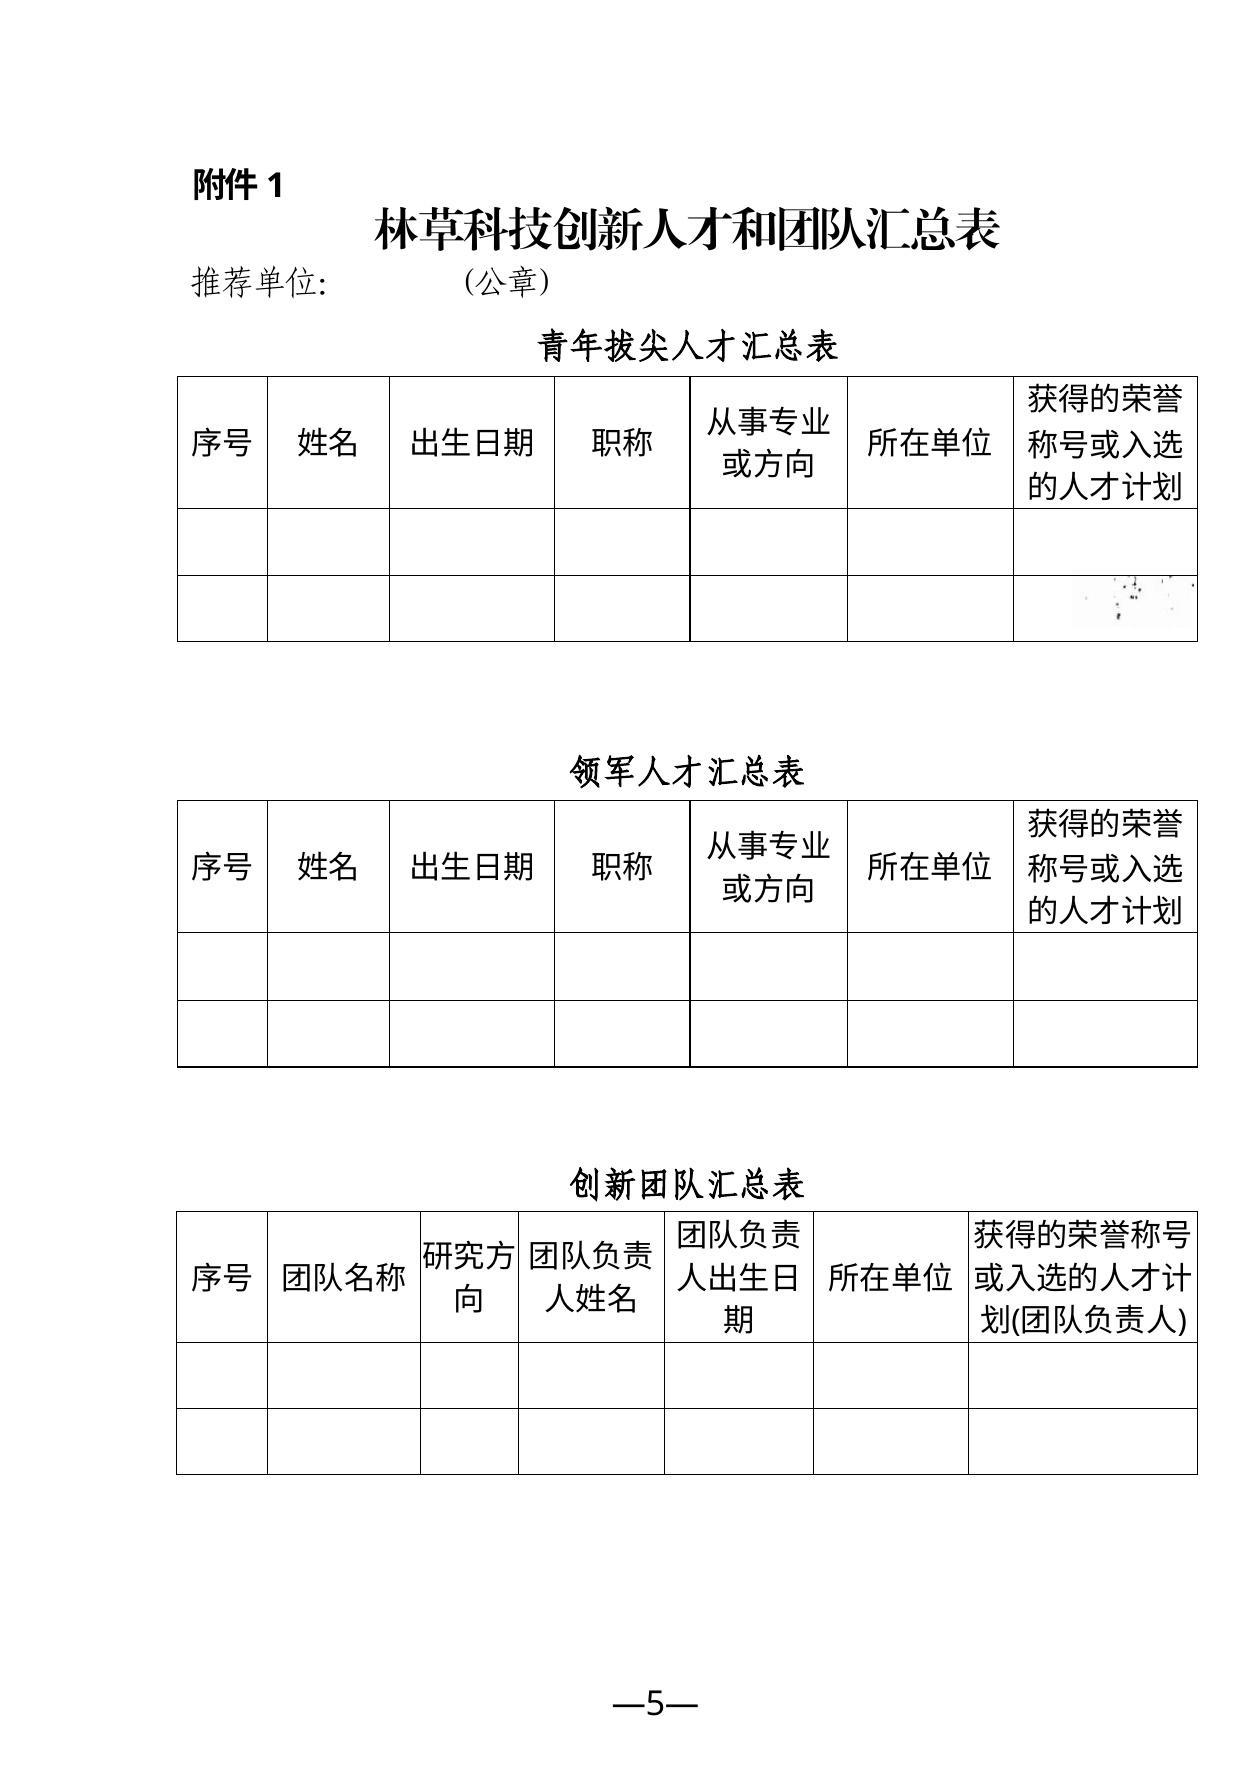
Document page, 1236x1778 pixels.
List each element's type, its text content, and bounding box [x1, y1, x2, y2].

table_header 姓名 [268, 377, 389, 508]
table_cell [177, 1343, 267, 1408]
text 创新团队汇总表 [177, 1168, 1198, 1203]
text 推荐单位： (公章) [189, 266, 1198, 301]
text 林草科技创新人才和团队汇总表 [177, 206, 1198, 255]
table_header 姓名 [268, 801, 389, 932]
picture [1072, 576, 1194, 628]
table_cell [268, 933, 389, 999]
table_cell [969, 1409, 1197, 1474]
table_cell [665, 1343, 813, 1408]
table_cell [268, 1001, 389, 1066]
table_cell [555, 509, 689, 575]
table_header 出生日期 [390, 377, 554, 508]
table_header 团队名称 [268, 1212, 420, 1342]
table_cell [555, 576, 689, 641]
table_cell [177, 1409, 267, 1474]
table_cell [519, 1343, 664, 1408]
table_cell [814, 1343, 968, 1408]
text 领军人才汇总表 [177, 755, 1198, 790]
table_cell [848, 933, 1013, 999]
table_cell [555, 1001, 689, 1066]
table_cell [1014, 933, 1197, 999]
table_header 研究方向 [421, 1212, 518, 1342]
table_cell [390, 1001, 554, 1066]
table_header 获得的荣誉 称号或入选 的人才计划 [1014, 801, 1197, 932]
table_cell [848, 1001, 1013, 1066]
table_cell [969, 1343, 1197, 1408]
table_cell [519, 1409, 664, 1474]
table_cell [1014, 576, 1197, 641]
table_cell [691, 576, 847, 641]
text 青年拔尖人才汇总表 [177, 329, 1198, 364]
table_cell [691, 1001, 847, 1066]
table_header 序号 [178, 377, 267, 508]
table_header 职称 [555, 801, 689, 932]
table_cell [268, 509, 389, 575]
table_cell [390, 933, 554, 999]
table_cell [178, 576, 267, 641]
table_cell [1014, 1001, 1197, 1066]
table_header 团队负责人姓名 [519, 1212, 664, 1342]
table_cell [178, 509, 267, 575]
table_cell [848, 509, 1013, 575]
table_cell [421, 1409, 518, 1474]
table_cell [691, 509, 847, 575]
table_header 获得的荣誉称号或入选的人才计划(团队负责人) [969, 1212, 1197, 1342]
table_header 序号 [178, 801, 267, 932]
table_header 从事专业 或方向 [691, 801, 847, 932]
table_header 从事专业或方向 [691, 377, 847, 508]
table_cell [848, 576, 1013, 641]
table_cell [665, 1409, 813, 1474]
table_cell [268, 1409, 420, 1474]
table_cell [691, 933, 847, 999]
text 附件1 [192, 162, 1198, 206]
table_header 所在单位 [848, 801, 1013, 932]
table_header 所在单位 [848, 377, 1013, 508]
table_cell [178, 1001, 267, 1066]
table_cell [390, 576, 554, 641]
table_cell [268, 1343, 420, 1408]
table_cell [390, 509, 554, 575]
table_header 职称 [555, 377, 689, 508]
table_cell [268, 576, 389, 641]
table_cell [814, 1409, 968, 1474]
table_cell [1014, 509, 1197, 575]
table_cell [421, 1343, 518, 1408]
table_header 出生日期 [390, 801, 554, 932]
table_cell [178, 933, 267, 999]
table_cell [555, 933, 689, 999]
table_header 获得的荣誉称号或入选的人才计划 [1014, 377, 1197, 508]
table_header 团队负责人出生日期 [665, 1212, 813, 1342]
table_header 所在单位 [814, 1212, 968, 1342]
table_header 序号 [177, 1212, 267, 1342]
